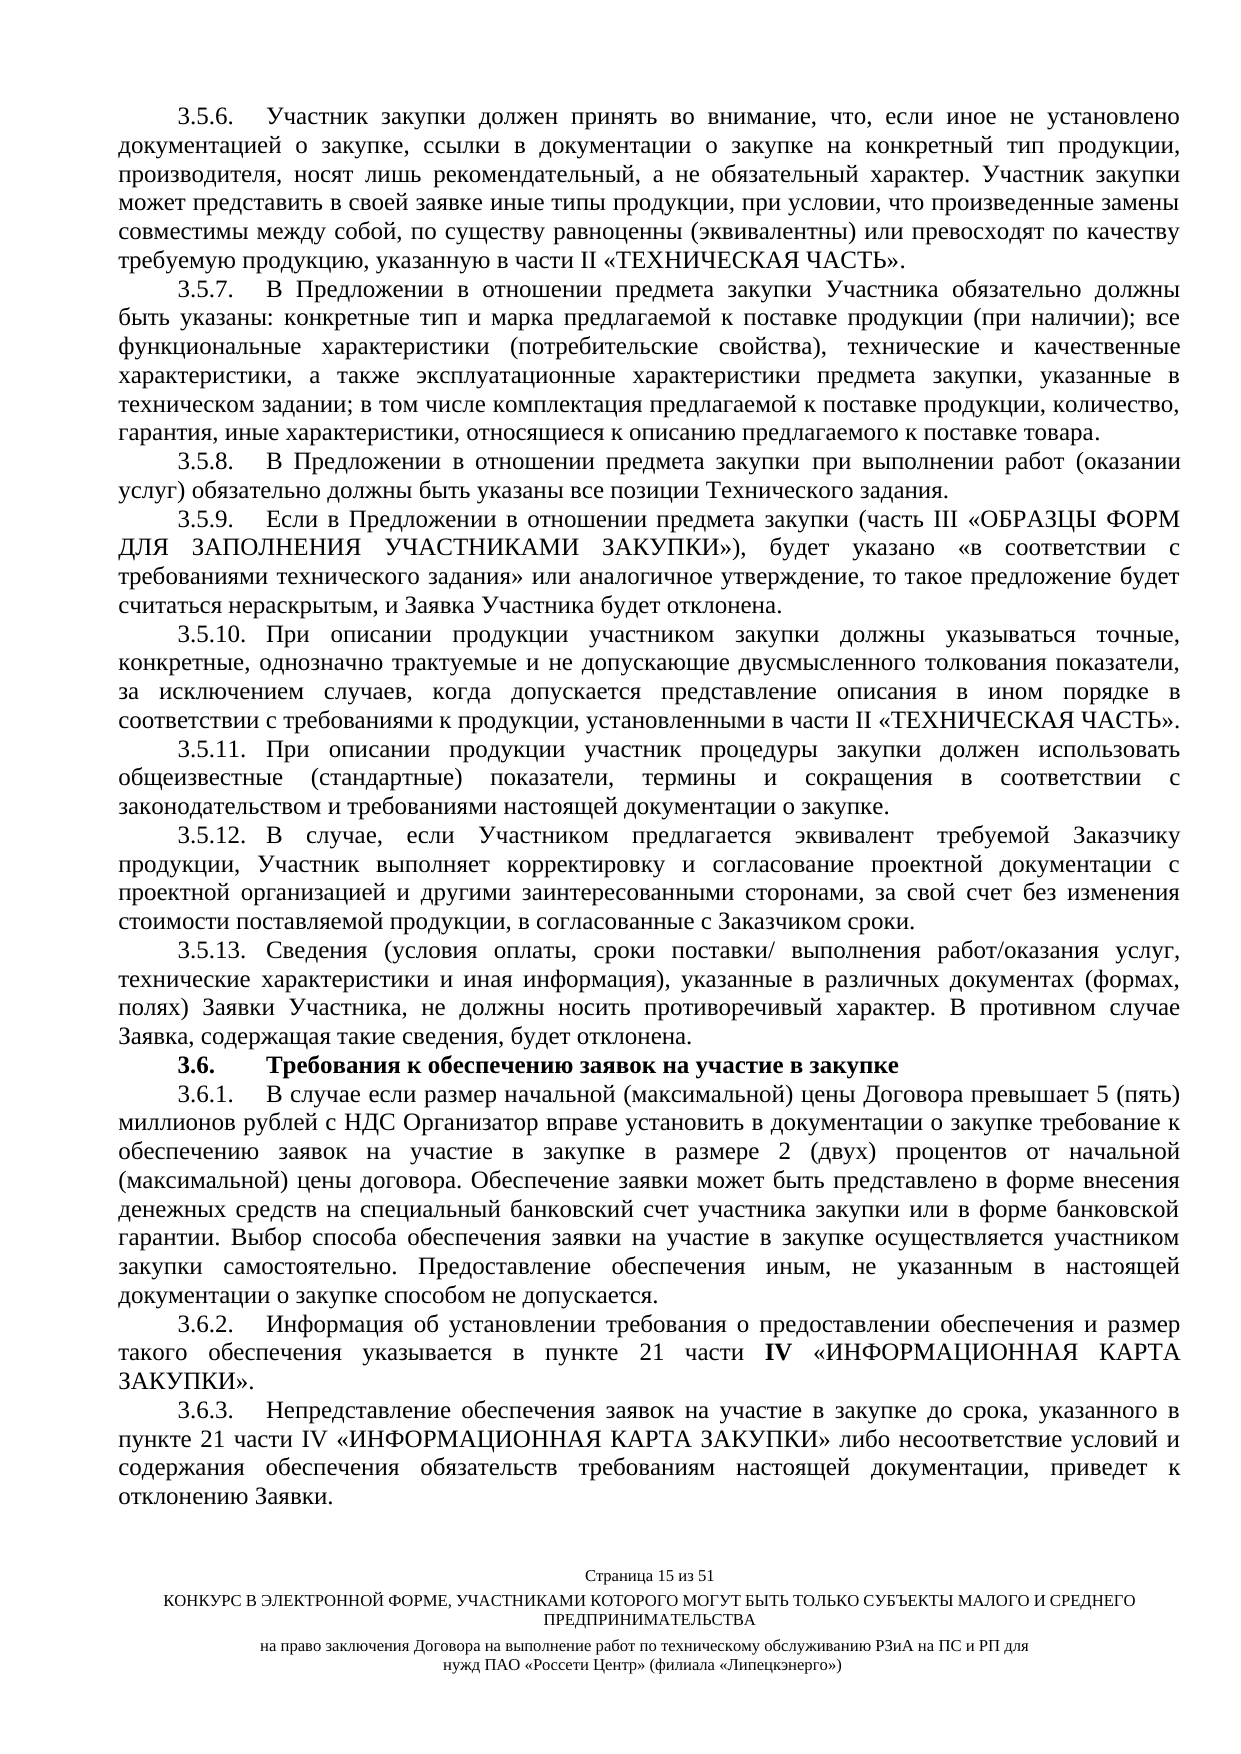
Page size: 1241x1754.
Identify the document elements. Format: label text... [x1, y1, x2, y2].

subtitle При описании продукции участник процедуры закупки должен использовать общеизвестные (стандартные) показатели, термины и сокращения в соответствии с законодательством и требованиями настоящей документации о закупке. [118, 734, 1181, 820]
subtitle Требования к обеспечению заявок на участие в закупке [118, 1050, 1181, 1079]
subtitle В Предложении в отношении предмета закупки при выполнении работ (оказании услуг) обязательно должны быть указаны все позиции Технического задания. [118, 446, 1181, 504]
subtitle В случае, если Участником предлагается эквивалент требуемой Заказчику продукции, Участник выполняет корректировку и согласование проектной документации с проектной организацией и другими заинтересованными сторонами, за свой счет без изменения стоимости поставляемой продукции, в согласованные с Заказчиком сроки. [118, 820, 1181, 935]
subtitle Участник закупки должен принять во внимание, что, если иное не установлено документацией о закупке, ссылки в документации о закупке на конкретный тип продукции, производителя, носят лишь рекомендательный, а не обязательный характер. Участник закупки может представить в своей заявке иные типы продукции, при условии, что произведенные замены совместимы между собой, по существу равноценны (эквивалентны) или превосходят по качеству требуемую продукцию, указанную в части II «ТЕХНИЧЕСКАЯ ЧАСТЬ». [118, 101, 1181, 274]
subtitle Информация об установлении требования о предоставлении обеспечения и размер такого обеспечения указывается в пункте 21 части IV «ИНФОРМАЦИОННАЯ КАРТА ЗАКУПКИ». [118, 1309, 1181, 1395]
subtitle Если в Предложении в отношении предмета закупки (часть III «ОБРАЗЦЫ ФОРМ ДЛЯ ЗАПОЛНЕНИЯ УЧАСТНИКАМИ ЗАКУПКИ»), будет указано «в соответствии с требованиями технического задания» или аналогичное утверждение, то такое предложение будет считаться нераскрытым, и Заявка Участника будет отклонена. [118, 504, 1181, 619]
subtitle При описании продукции участником закупки должны указываться точные, конкретные, однозначно трактуемые и не допускающие двусмысленного толкования показатели, за исключением случаев, когда допускается представление описания в ином порядке в соответствии с требованиями к продукции, установленными в части II «ТЕХНИЧЕСКАЯ ЧАСТЬ». [118, 619, 1181, 734]
subtitle В Предложении в отношении предмета закупки Участника обязательно должны быть указаны: конкретные тип и марка предлагаемой к поставке продукции (при наличии); все функциональные характеристики (потребительские свойства), технические и качественные характеристики, а также эксплуатационные характеристики предмета закупки, указанные в техническом задании; в том числе комплектация предлагаемой к поставке продукции, количество, гарантия, иные характеристики, относящиеся к описанию предлагаемого к поставке товара. [118, 274, 1181, 446]
subtitle В случае если размер начальной (максимальной) цены Договора превышает 5 (пять) миллионов рублей с НДС Организатор вправе установить в документации о закупке требование к обеспечению заявок на участие в закупке в размере 2 (двух) процентов от начальной (максимальной) цены договора. Обеспечение заявки может быть представлено в форме внесения денежных средств на специальный банковский счет участника закупки или в форме банковской гарантии. Выбор способа обеспечения заявки на участие в закупке осуществляется участником закупки самостоятельно. Предоставление обеспечения иным, не указанным в настоящей документации о закупке способом не допускается. [118, 1079, 1181, 1309]
subtitle Сведения (условия оплаты, сроки поставки/ выполнения работ/оказания услуг, технические характеристики и иная информация), указанные в различных документах (формах, полях) Заявки Участника, не должны носить противоречивый характер. В противном случае Заявка, содержащая такие сведения, будет отклонена. [118, 935, 1181, 1050]
subtitle Непредставление обеспечения заявок на участие в закупке до срока, указанного в пункте 21 части IV «ИНФОРМАЦИОННАЯ КАРТА ЗАКУПКИ» либо несоответствие условий и содержания обеспечения обязательств требованиям настоящей документации, приведет к отклонению Заявки. [118, 1395, 1181, 1510]
